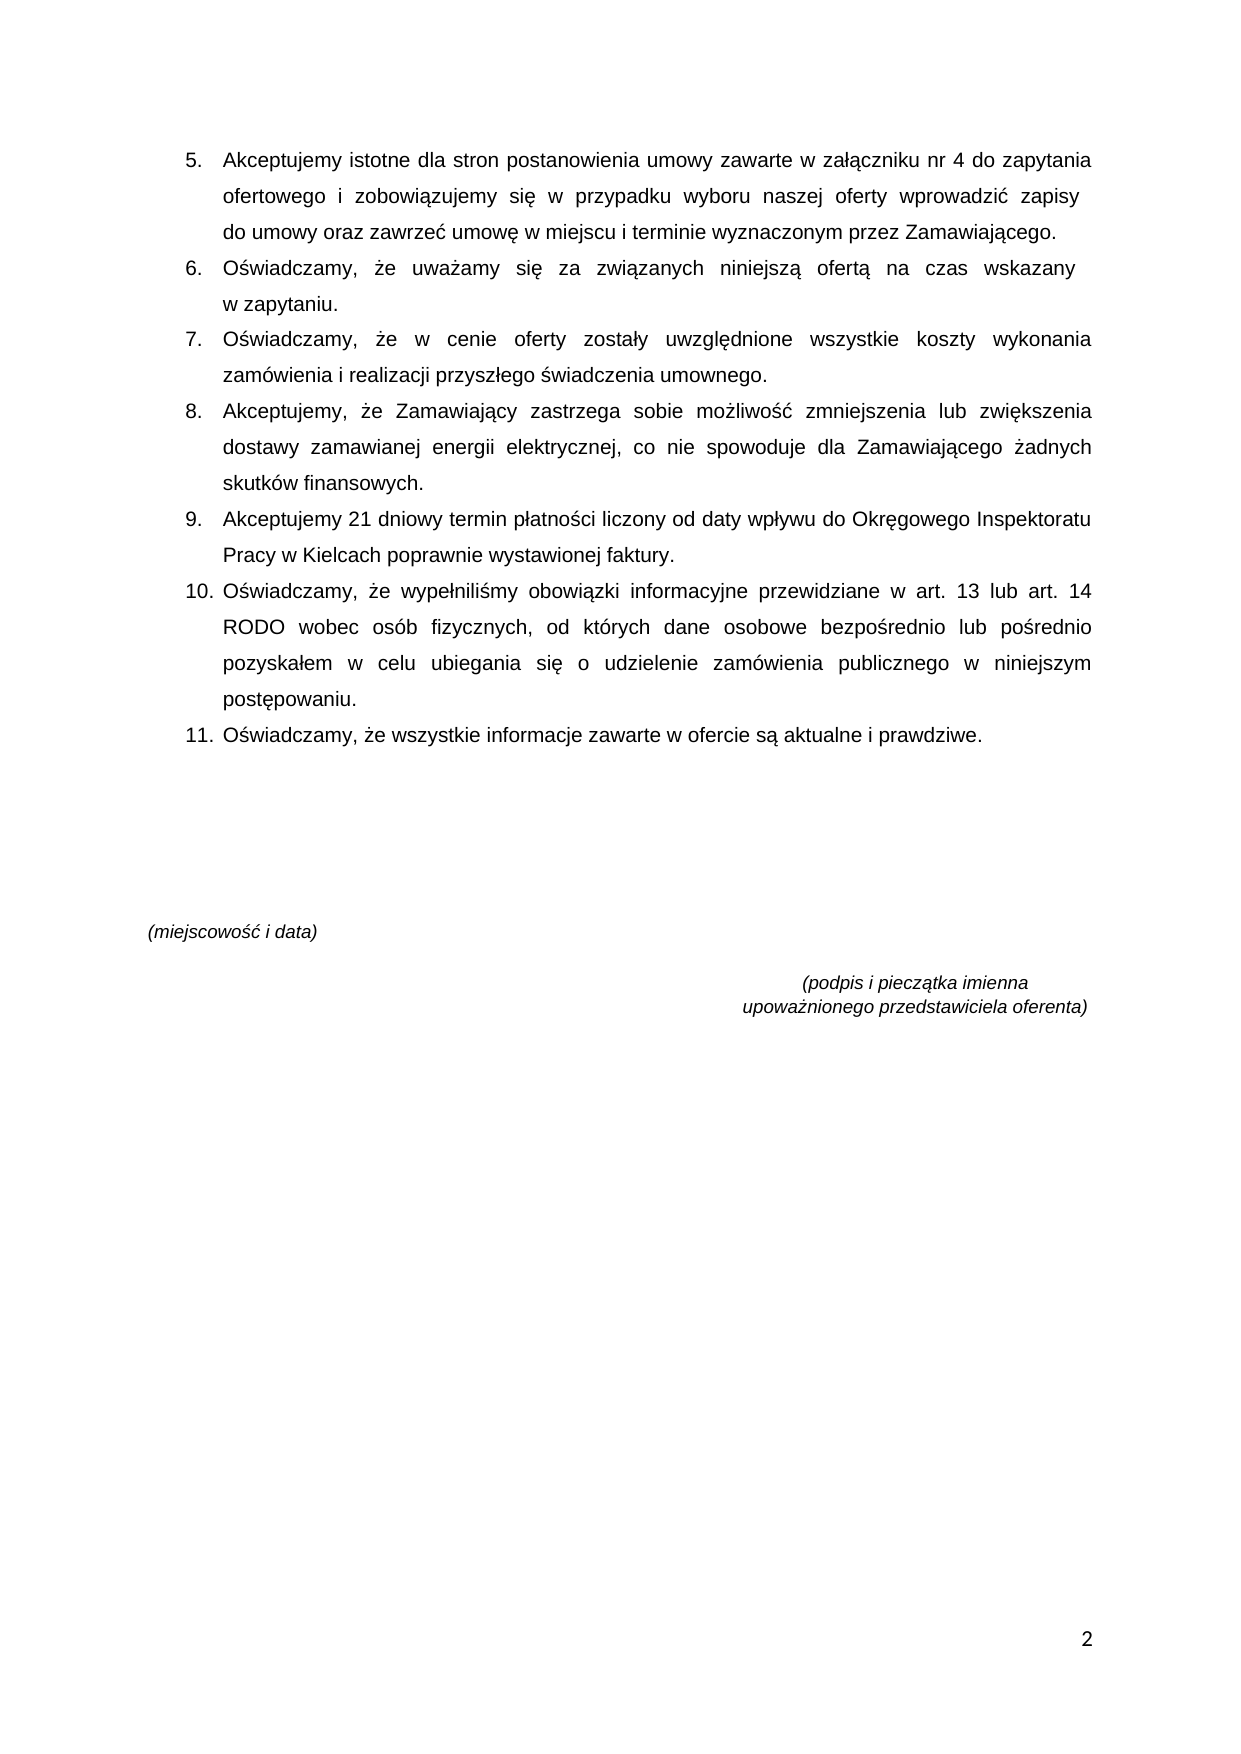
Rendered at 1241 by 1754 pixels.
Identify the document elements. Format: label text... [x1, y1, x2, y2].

list Oświadczamy, że wszystkie informacje zawarte w ofercie są aktualne i prawdziwe. [185, 723, 1093, 747]
text (miejscowość i data) [148, 920, 1093, 942]
text (podpis i pieczątka imienna upoważnionego przedstawiciela oferenta) [738, 970, 1093, 1018]
list Oświadczamy, że w cenie oferty zostały uwzględnione wszystkie koszty wykonania zamówienia i realizacji przyszłego świadczenia umownego. [185, 327, 1093, 387]
list Akceptujemy istotne dla stron postanowienia umowy zawarte w załączniku nr 4 do zapytania ofertowego i zobowiązujemy się w przypadku wyboru naszej oferty wprowadzić zapisy do umowy oraz zawrzeć umowę w miejscu i terminie wyznaczonym przez Zamawiającego. [185, 148, 1093, 243]
list Akceptujemy, że Zamawiający zastrzega sobie możliwość zmniejszenia lub zwiększenia dostawy zamawianej energii elektrycznej, co nie spowoduje dla Zamawiającego żadnych skutków finansowych. [185, 399, 1093, 495]
list Oświadczamy, że wypełniliśmy obowiązki informacyjne przewidziane w art. 13 lub art. 14 RODO wobec osób fizycznych, od których dane osobowe bezpośrednio lub pośrednio pozyskałem w celu ubiegania się o udzielenie zamówienia publicznego w niniejszym postępowaniu. [185, 579, 1093, 711]
list Oświadczamy, że uważamy się za związanych niniejszą ofertą na czas wskazany w zapytaniu. [185, 255, 1093, 315]
list Akceptujemy 21 dniowy termin płatności liczony od daty wpływu do Okręgowego Inspektoratu Pracy w Kielcach poprawnie wystawionej faktury. [185, 507, 1093, 567]
